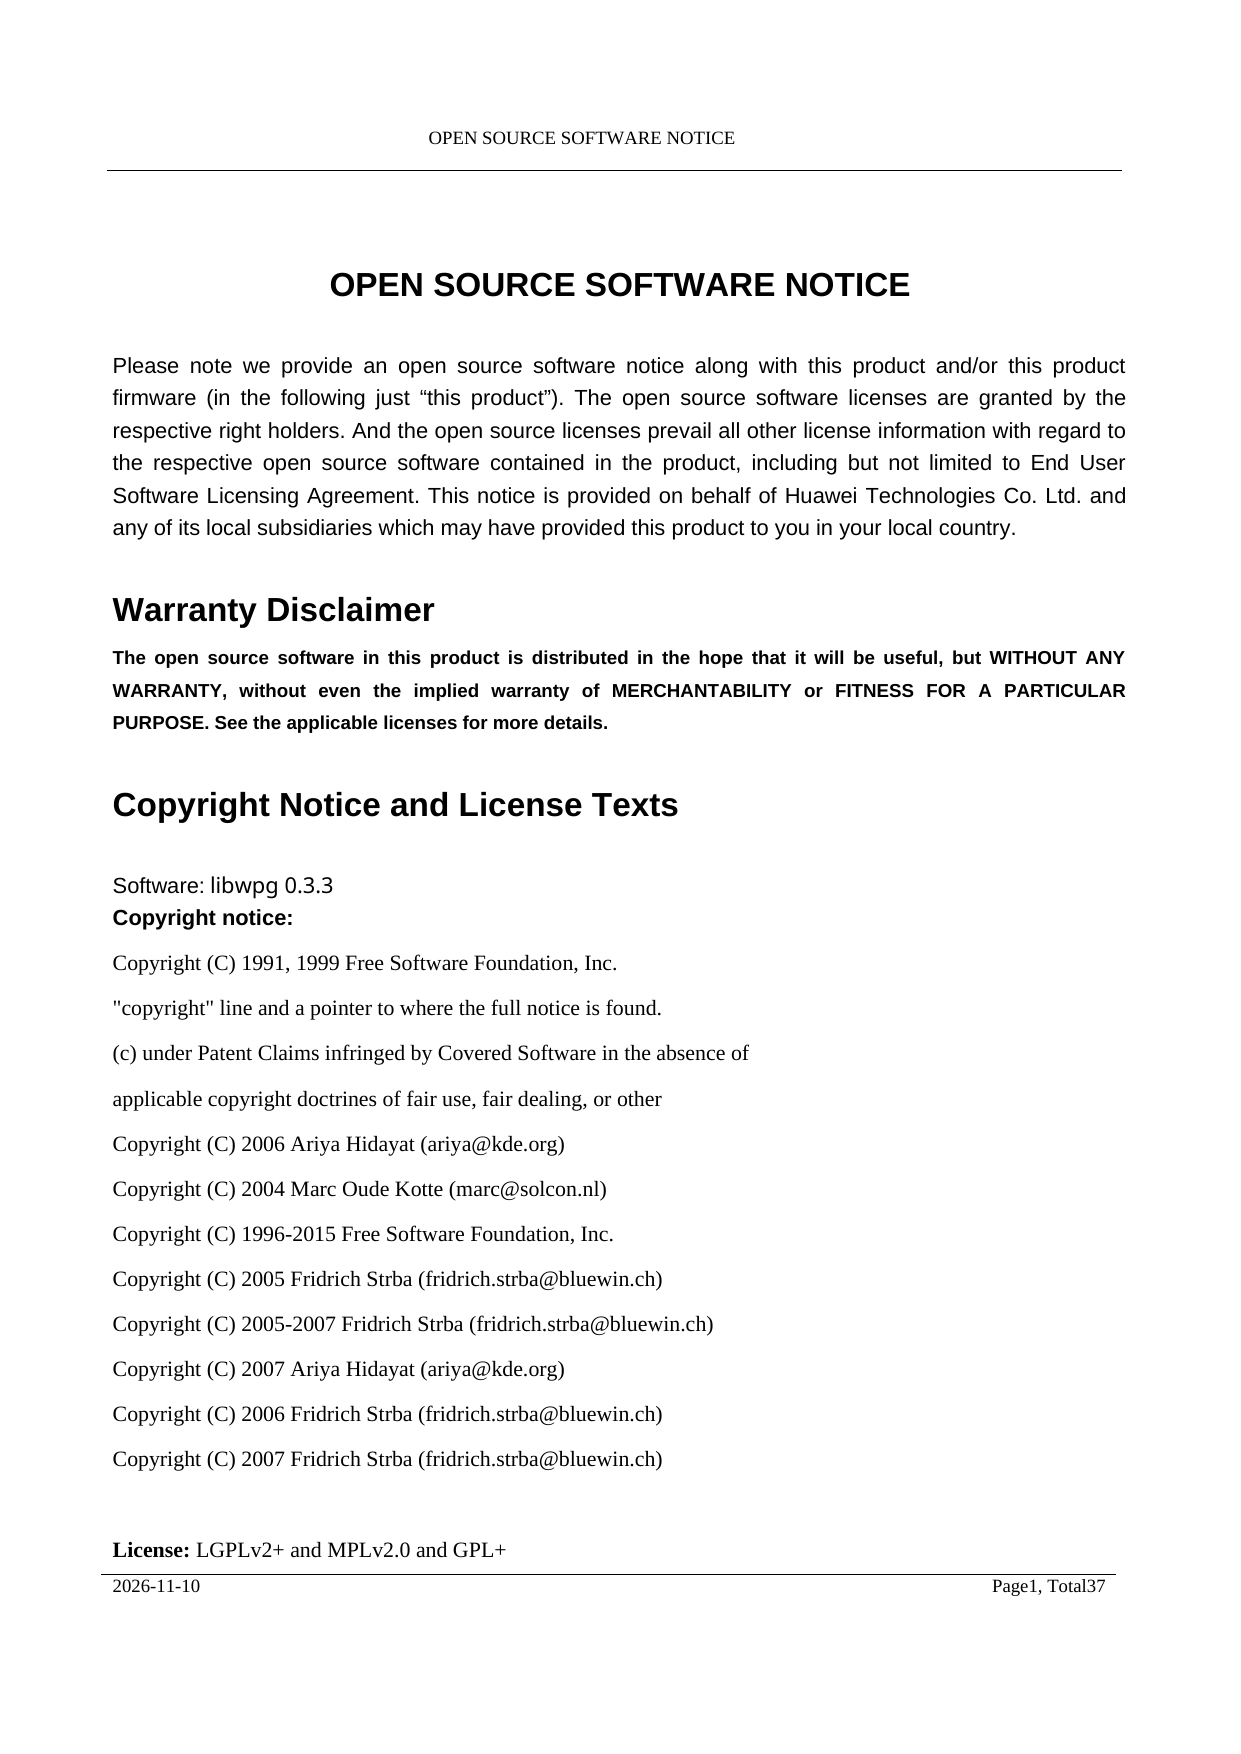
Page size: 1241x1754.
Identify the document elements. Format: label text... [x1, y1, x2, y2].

text License: LGPLv2+ and MPLv2.0 and GPL+ [112, 1533, 1128, 1565]
text Software: libwpg 0.3.3 [112, 869, 1128, 901]
text "copyright" line and a pointer to where the full notice is found. [112, 992, 1128, 1024]
text Copyright (C) 1996-2015 Free Software Foundation, Inc. [112, 1217, 1128, 1250]
text Copyright (C) 2007 Fridrich Strba (fridrich.strba@bluewin.ch) [112, 1443, 1128, 1475]
text Copyright (C) 2004 Marc Oude Kotte (marc@solcon.nl) [112, 1172, 1128, 1204]
text applicable copyright doctrines of fair use, fair dealing, or other [112, 1082, 1128, 1114]
text The open source software in this product is distributed in the hope that it will be useful, but WITHOUT ANY WARRANTY, without even the implied warranty of MERCHANTABILITY or FITNESS FOR A PARTICULAR PURPOSE. See the applicable licenses for more details. [112, 641, 1128, 739]
text Copyright (C) 2005-2007 Fridrich Strba (fridrich.strba@bluewin.ch) [112, 1307, 1128, 1340]
text Copyright (C) 2006 Ariya Hidayat (ariya@kde.org) [112, 1127, 1128, 1159]
text Copyright Notice and License Texts [112, 771, 1128, 836]
text Copyright (C) 2007 Ariya Hidayat (ariya@kde.org) [112, 1352, 1128, 1385]
text Please note we provide an open source software notice along with this product and/or this product firmware (in the following just “this product”). The open source software licenses are granted by the respective right holders. And the open source licenses prevail all other license information with regard to the respective open source software contained in the product, including but not limited to End User Software Licensing Agreement. This notice is provided on behalf of Huawei Technologies Co. Ltd. and any of its local subsidiaries which may have provided this product to you in your local country. [112, 349, 1128, 544]
text Warranty Disclaimer [112, 576, 1128, 641]
text Copyright (C) 2005 Fridrich Strba (fridrich.strba@bluewin.ch) [112, 1262, 1128, 1295]
text (c) under Patent Claims infringed by Covered Software in the absence of [112, 1037, 1128, 1069]
text Copyright notice: [112, 901, 1128, 934]
text Copyright (C) 1991, 1999 Free Software Foundation, Inc. [112, 947, 1128, 979]
text OPEN SOURCE SOFTWARE NOTICE [112, 251, 1128, 316]
text Copyright (C) 2006 Fridrich Strba (fridrich.strba@bluewin.ch) [112, 1398, 1128, 1430]
